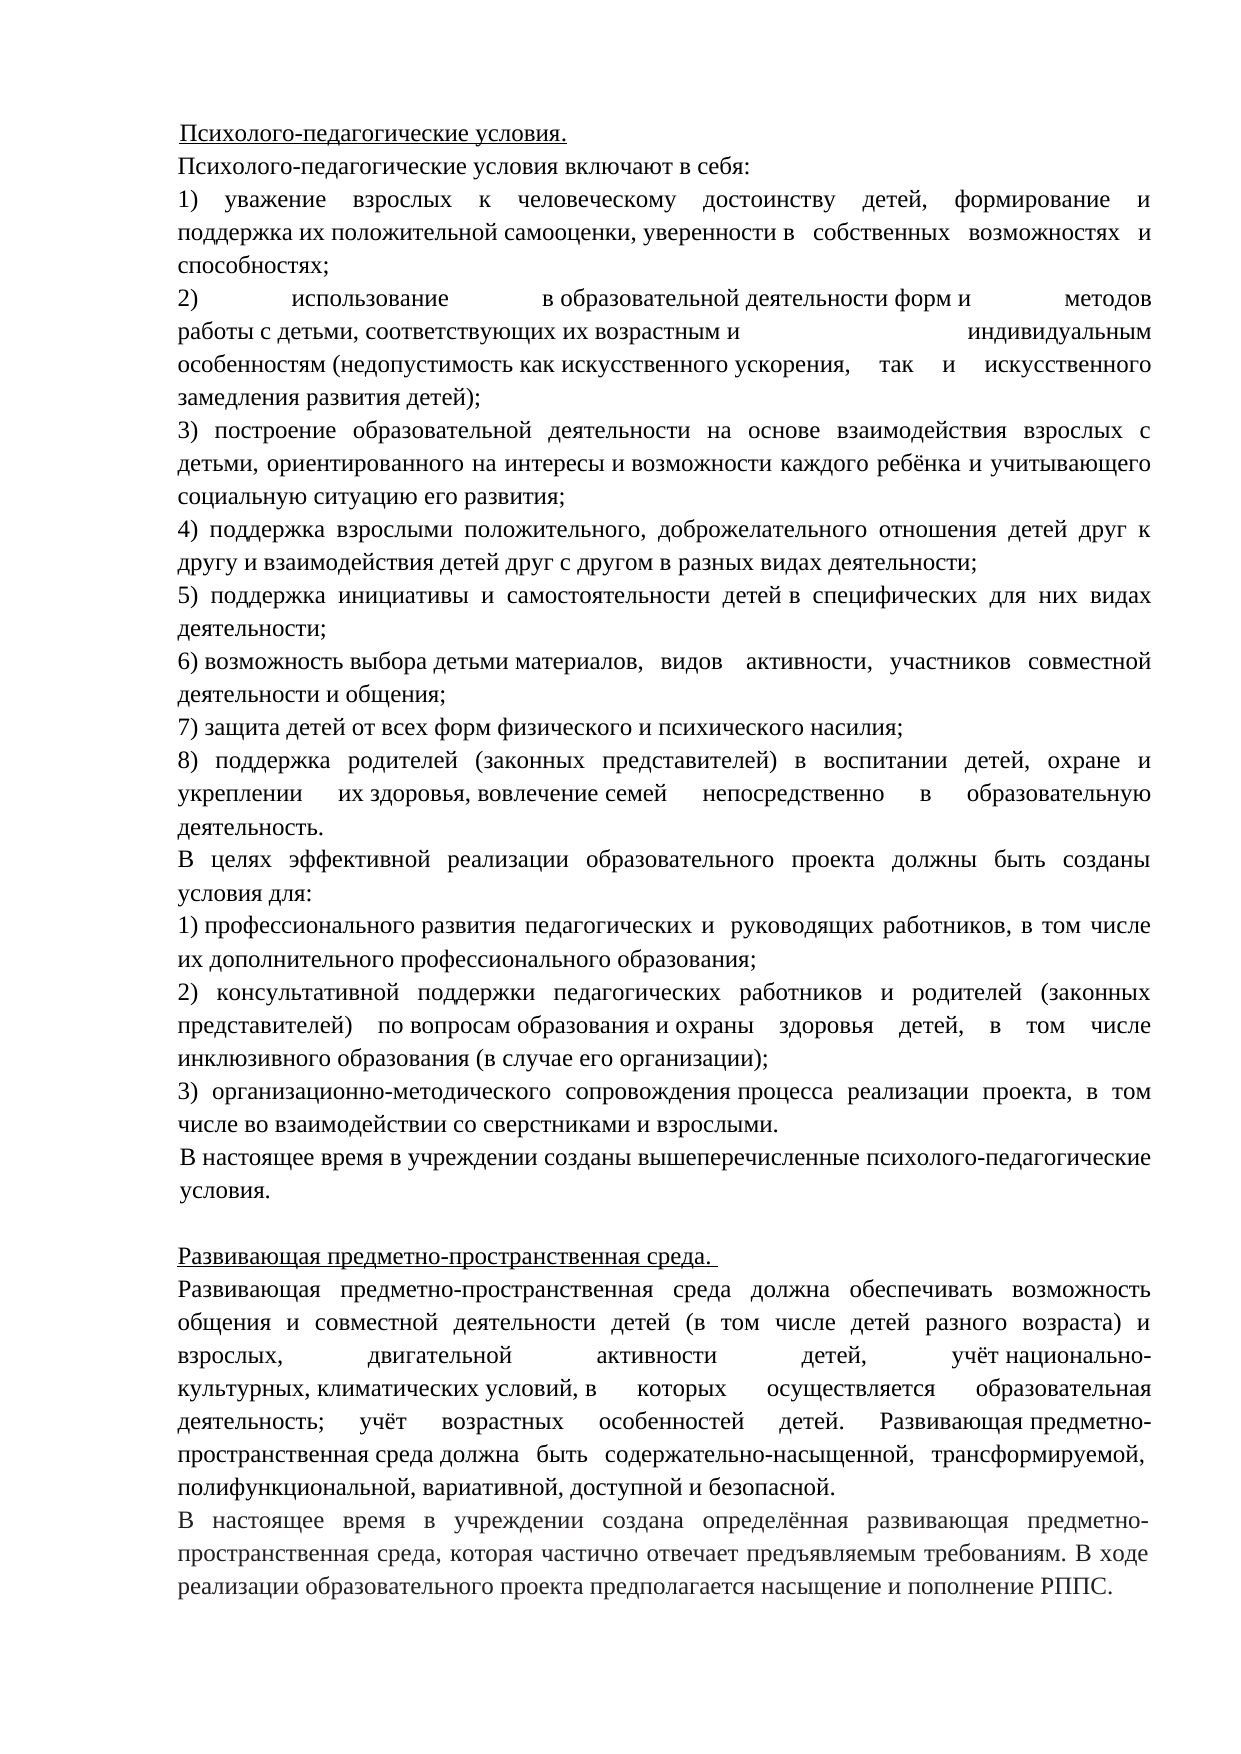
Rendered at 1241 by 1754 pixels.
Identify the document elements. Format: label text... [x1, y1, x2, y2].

text 4) поддержка взрослыми положительного, доброжелательного отношения детей друг к другу и взаимодействия детей друг с другом в разных видах деятельности; [177, 514, 1152, 576]
text 1) уважение взрослых к человеческому достоинству детей, формирование и поддержка их положительной самооценки, уверенности в собственных возможностях и способностях; [177, 184, 1152, 279]
text В настоящее время в учреждении создана определённая развивающая предметно-пространственная среда, которая частично отвечает предъявляемым требованиям. В ходе реализации образовательного проекта предполагается насыщение и пополнение РППС. [177, 1505, 1149, 1600]
text Развивающая предметно-пространственная среда должна обеспечивать возможность общения и совместной деятельности детей (в том числе детей разного возраста) и взрослых, двигательной активности детей, учёт национально-культурных, климатических условий, в которых осуществляется образовательная деятельность; учёт возрастных особенностей детей. Развивающая предметно-пространственная среда должна быть содержательно-насыщенной, трансформируемой, полифункциональной, вариативной, доступной и безопасной. [177, 1274, 1152, 1501]
text 6) возможность выбора детьми материалов, видов активности, участников совместной деятельности и общения; [177, 646, 1152, 708]
text 2) использование в образовательной деятельности форм и методов работы с детьми, соответствующих их возрастным и индивидуальным особенностям (недопустимость как искусственного ускорения, так и искусственного замедления развития детей); [177, 283, 1152, 411]
text Психолого-педагогические условия включают в себя: [177, 151, 1152, 180]
text 7) защита детей от всех форм физического и психического насилия; [177, 712, 1152, 741]
text 2) консультативной поддержки педагогических работников и родителей (законных представителей) по вопросам образования и охраны здоровья детей, в том числе инклюзивного образования (в случае его организации); [177, 977, 1152, 1071]
text Психолого-педагогические условия. [179, 118, 1152, 147]
text 1) профессионального развития педагогических и руководящих работников, в том числе их дополнительного профессионального образования; [177, 911, 1152, 972]
text В целях эффективной реализации образовательного проекта должны быть созданы условия для: [177, 844, 1152, 906]
text 5) поддержка инициативы и самостоятельности детей в специфических для них видах деятельности; [177, 580, 1152, 642]
text 3) построение образовательной деятельности на основе взаимодействия взрослых с детьми, ориентированного на интересы и возможности каждого ребёнка и учитывающего социальную ситуацию его развития; [177, 415, 1152, 510]
text Развивающая предметно-пространственная среда. [177, 1241, 1152, 1269]
text В настоящее время в учреждении созданы вышеперечисленные психолого-педагогические условия. [179, 1142, 1152, 1203]
text 3) организационно-методического сопровождения процесса реализации проекта, в том числе во взаимодействии со сверстниками и взрослыми. [177, 1076, 1152, 1137]
text 8) поддержка родителей (законных представителей) в воспитании детей, охране и укреплении их здоровья, вовлечение семей непосредственно в образовательную деятельность. [177, 746, 1152, 840]
